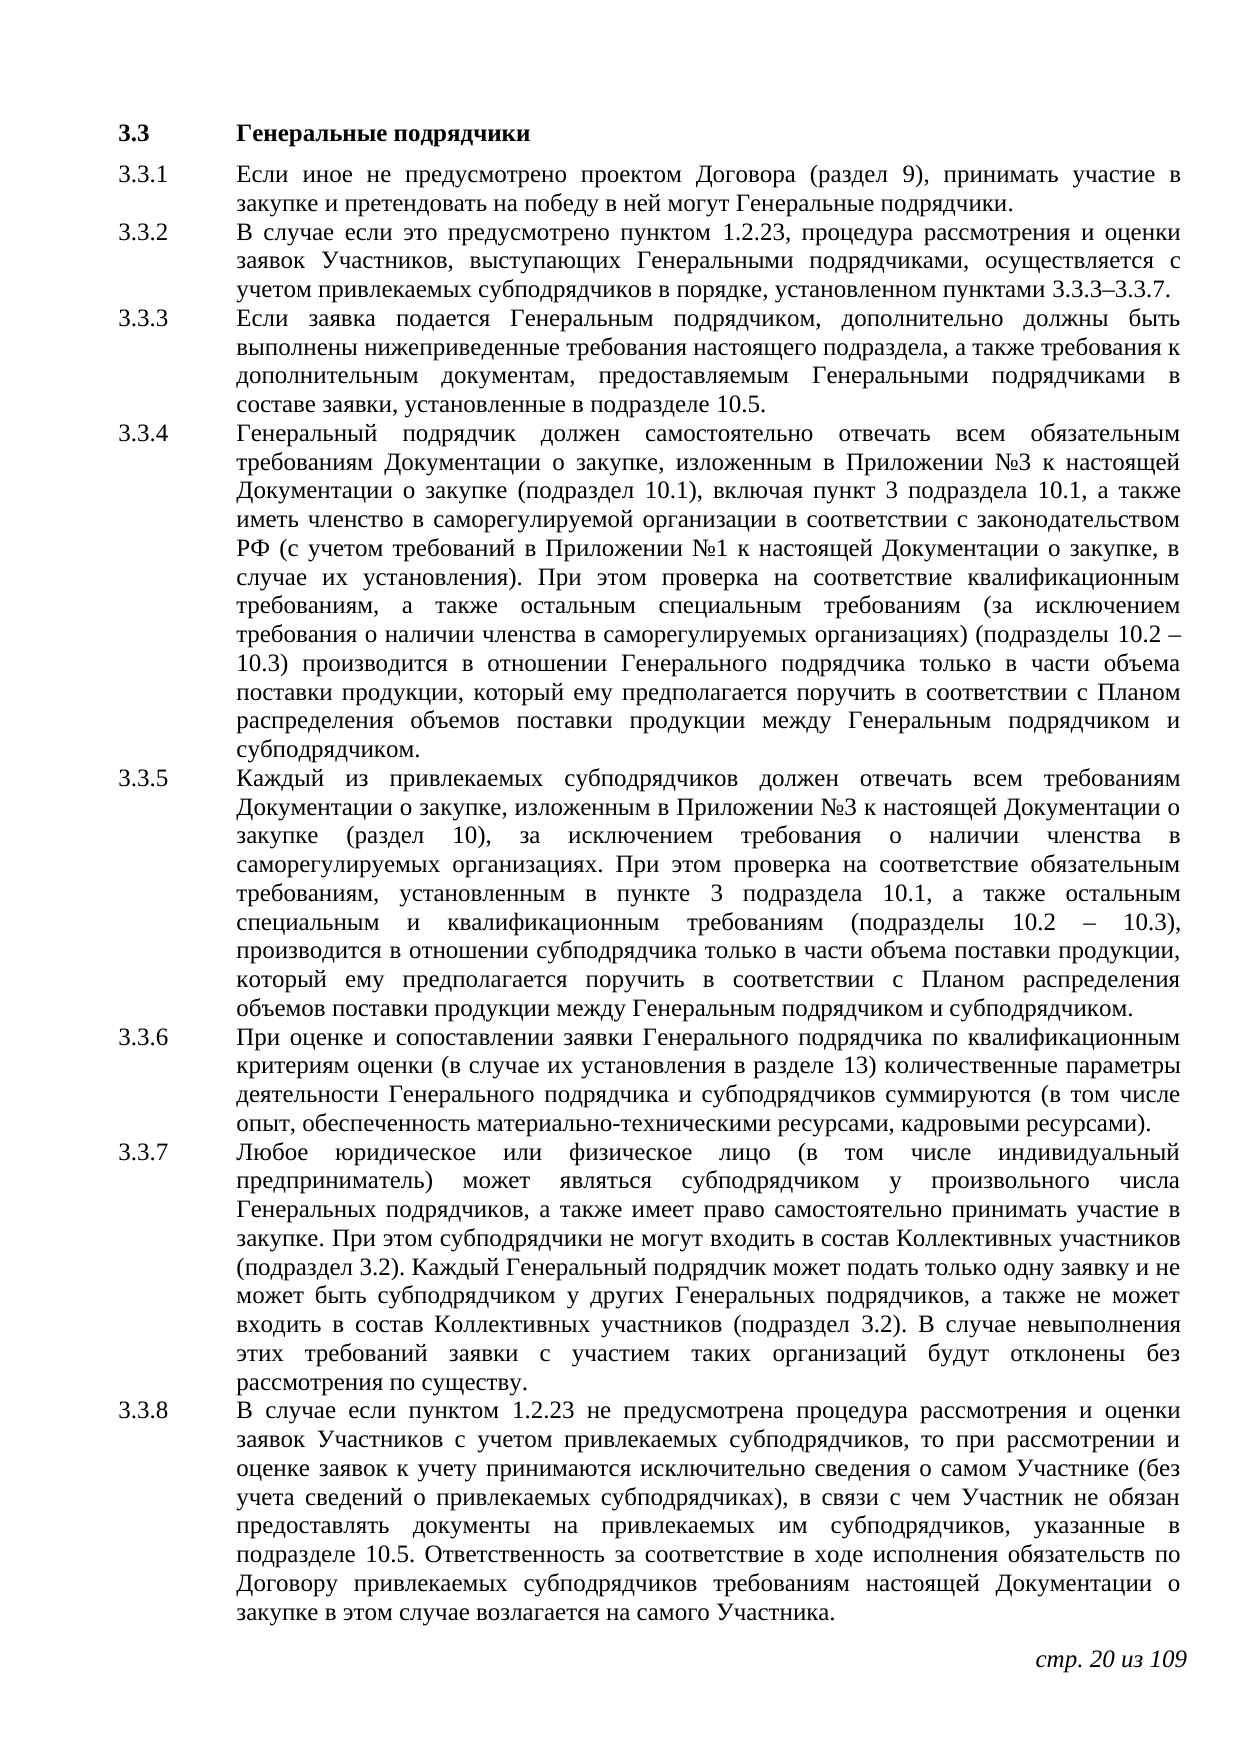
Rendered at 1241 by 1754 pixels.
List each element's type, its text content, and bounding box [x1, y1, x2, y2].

text Если иное не предусмотрено проектом Договора (раздел 9), принимать участие в закупке и претендовать на победу в ней могут Генеральные подрядчики. [118, 159, 1181, 217]
text Если заявка подается Генеральным подрядчиком, дополнительно должны быть выполнены нижеприведенные требования настоящего подраздела, а также требования к дополнительным документам, предоставляемым Генеральными подрядчиками в составе заявки, установленные в подразделе 10.5. [118, 303, 1181, 418]
text Каждый из привлекаемых субподрядчиков должен отвечать всем требованиям Документации о закупке, изложенным в Приложении №3 к настоящей Документации о закупке (раздел 10), за исключением требования о наличии членства в саморегулируемых организациях. При этом проверка на соответствие обязательным требованиям, установленным в пункте 3 подраздела 10.1, а также остальным специальным и квалификационным требованиям (подразделы 10.2 – 10.3), производится в отношении субподрядчика только в части объема поставки продукции, который ему предполагается поручить в соответствии с Планом распределения объемов поставки продукции между Генеральным подрядчиком и субподрядчиком. [118, 763, 1181, 1022]
text Генеральный подрядчик должен самостоятельно отвечать всем обязательным требованиям Документации о закупке, изложенным в Приложении №3 к настоящей Документации о закупке (подраздел 10.1), включая пункт 3 подраздела 10.1, а также иметь членство в саморегулируемой организации в соответствии с законодательством РФ (с учетом требований в Приложении №1 к настоящей Документации о закупке, в случае их установления). При этом проверка на соответствие квалификационным требованиям, а также остальным специальным требованиям (за исключением требования о наличии членства в саморегулируемых организациях) (подразделы 10.2 – 10.3) производится в отношении Генерального подрядчика только в части объема поставки продукции, который ему предполагается поручить в соответствии с Планом распределения объемов поставки продукции между Генеральным подрядчиком и субподрядчиком. [118, 418, 1181, 763]
text Любое юридическое или физическое лицо (в том числе индивидуальный предприниматель) может являться субподрядчиком у произвольного числа Генеральных подрядчиков, а также имеет право самостоятельно принимать участие в закупке. При этом субподрядчики не могут входить в состав Коллективных участников (подраздел 3.2). Каждый Генеральный подрядчик может подать только одну заявку и не может быть субподрядчиком у других Генеральных подрядчиков, а также не может входить в состав Коллективных участников (подраздел 3.2). В случае невыполнения этих требований заявки с участием таких организаций будут отклонены без рассмотрения по существу. [118, 1137, 1181, 1396]
text В случае если пунктом 1.2.23 не предусмотрена процедура рассмотрения и оценки заявок Участников с учетом привлекаемых субподрядчиков, то при рассмотрении и оценке заявок к учету принимаются исключительно сведения о самом Участнике (без учета сведений о привлекаемых субподрядчиках), в связи с чем Участник не обязан предоставлять документы на привлекаемых им субподрядчиков, указанные в подразделе 10.5. Ответственность за соответствие в ходе исполнения обязательств по Договору привлекаемых субподрядчиков требованиям настоящей Документации о закупке в этом случае возлагается на самого Участника. [118, 1396, 1181, 1626]
subtitle Генеральные подрядчики [118, 118, 1181, 147]
text При оценке и сопоставлении заявки Генерального подрядчика по квалификационным критериям оценки (в случае их установления в разделе 13) количественные параметры деятельности Генерального подрядчика и субподрядчиков суммируются (в том числе опыт, обеспеченность материально-техническими ресурсами, кадровыми ресурсами). [118, 1022, 1181, 1137]
text В случае если это предусмотрено пунктом 1.2.23, процедура рассмотрения и оценки заявок Участников, выступающих Генеральными подрядчиками, осуществляется с учетом привлекаемых субподрядчиков в порядке, установленном пунктами 3.3.3–3.3.7. [118, 217, 1181, 303]
